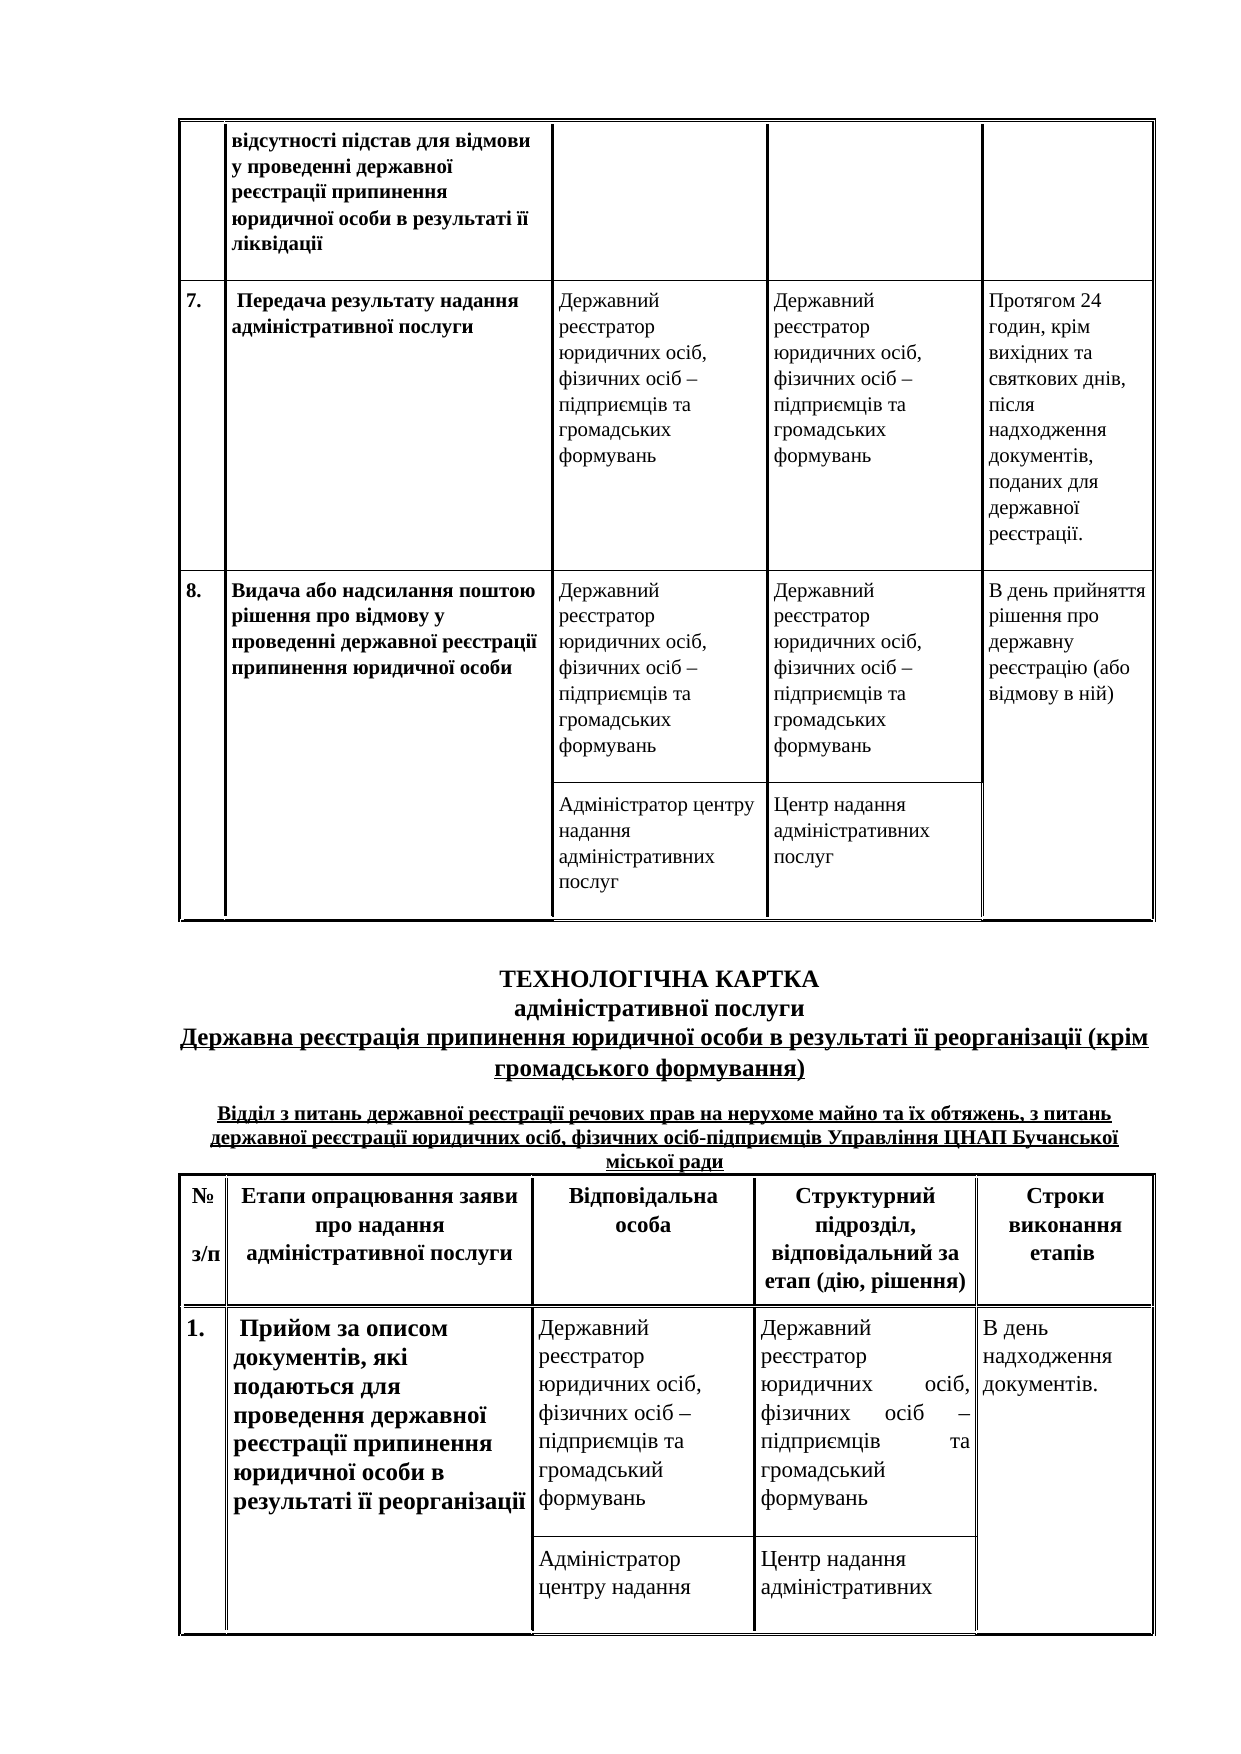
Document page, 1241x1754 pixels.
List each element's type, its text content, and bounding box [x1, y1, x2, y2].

text Відділ з питань державної реєстрації речових прав на нерухоме майно та їх обтяжень, з питань державної реєстрації юридичних осіб, фізичних осіб-підприємців Управління ЦНАП Бучанської міської ради [177, 1101, 1152, 1173]
table_cell Адміністратор центру надання адміністративних послуг [552, 783, 767, 918]
table_header Структурний підрозділ, відповідальний за етап (дію, рішення) [754, 1176, 976, 1304]
table_cell Центр надання адміністративних послуг [767, 783, 982, 918]
table_header Відповідальна особа [532, 1176, 754, 1304]
table_header Строки виконання етапів [976, 1176, 1152, 1304]
table_cell Видача або надсилання поштою рішення про відмову у проведенні державної реєстрації припинення юридичної особи [225, 571, 552, 918]
table_cell Прийом за описом документів, які подаються для проведення державної реєстрації припинення юридичної особи в результаті її реорганізації [227, 1308, 532, 1633]
table_header Етапи опрацювання заяви про надання адміністративної послуги [227, 1175, 532, 1304]
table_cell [534, 1308, 753, 1536]
text ТЕХНОЛОГІЧНА КАРТКА [354, 964, 964, 993]
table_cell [754, 1537, 976, 1633]
table_cell Державний реєстратор юридичних осіб, фізичних осіб – підприємців та громадських формувань [769, 281, 981, 570]
text адміністративної послуги [354, 993, 964, 1022]
table_cell Державний реєстратор юридичних осіб, фізичних осіб – підприємців та громадських формувань [769, 571, 981, 782]
table_cell 1. [181, 1304, 227, 1633]
table_header № з/п [181, 1176, 227, 1304]
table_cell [552, 122, 767, 280]
table_cell 8. [181, 571, 225, 918]
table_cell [532, 1537, 754, 1633]
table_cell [756, 1308, 975, 1536]
table_cell Державний реєстратор юридичних осіб, фізичних осіб – підприємців та громадських формувань [554, 281, 766, 570]
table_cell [982, 122, 1152, 280]
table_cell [225, 122, 552, 280]
table_cell Протягом 24 годин, крім вихідних та святкових днів, після надходження документів, поданих для державної реєстрації. [984, 281, 1152, 570]
table_cell Державний реєстратор юридичних осіб, фізичних осіб – підприємців та громадських формувань [554, 571, 766, 782]
table_cell В день надходження документів. [976, 1304, 1153, 1633]
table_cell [767, 122, 982, 280]
table_cell В день прийняття рішення про державну реєстрацію (або відмову в ній) [982, 571, 1152, 918]
table_cell 7. [181, 281, 224, 570]
table_cell 6. [181, 120, 225, 280]
text Державна реєстрація припинення юридичної особи в результаті її реорганізації (крім громадського формування) [148, 1022, 1152, 1082]
table_cell Передача результату надання адміністративної послуги [227, 281, 551, 570]
